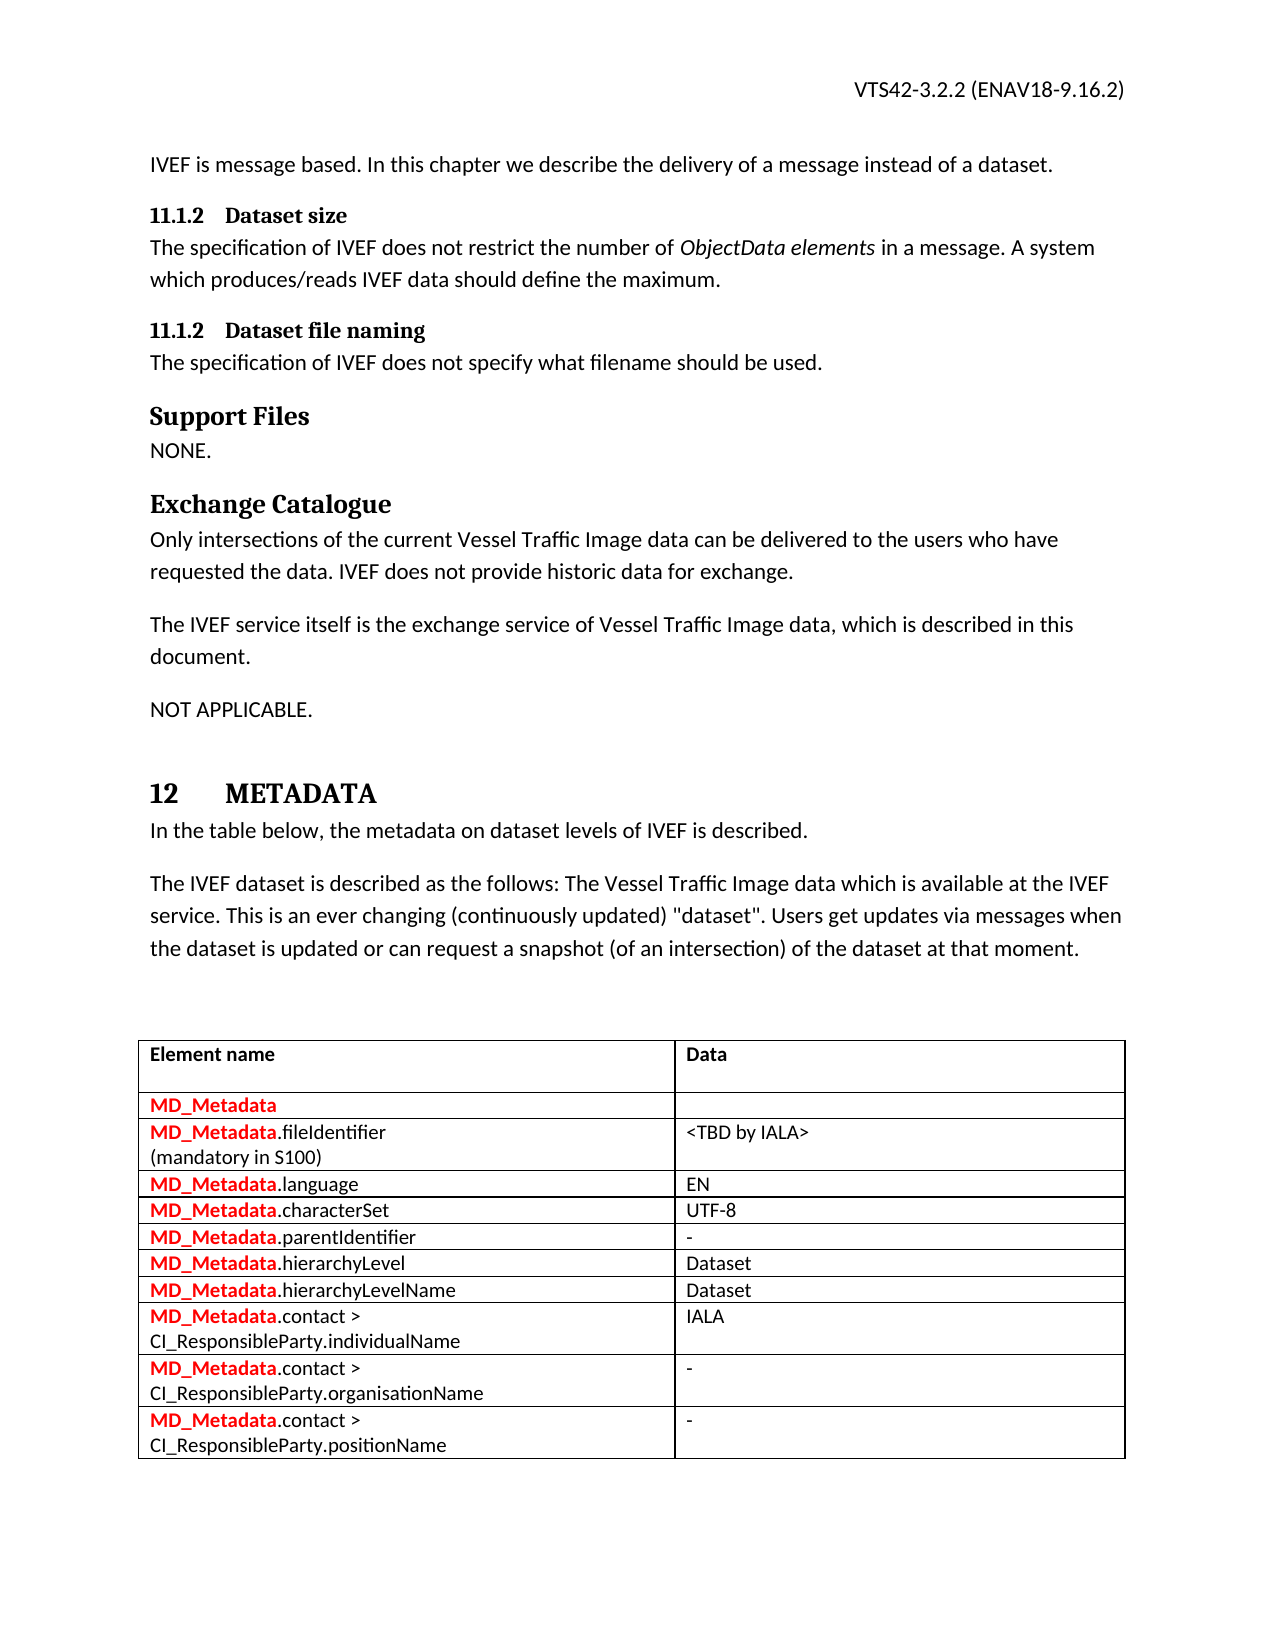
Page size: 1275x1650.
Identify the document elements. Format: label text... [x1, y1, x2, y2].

subtitle 11.1.2 Dataset file naming [150, 318, 1125, 344]
table_cell MD_Metadata.characterSet [139, 1198, 674, 1223]
table_cell - [676, 1355, 1124, 1406]
table_cell MD_Metadata.contact > CI_ResponsibleParty.organisationName [139, 1355, 674, 1406]
table_cell MD_Metadata.contact > CI_ResponsibleParty.individualName [139, 1303, 674, 1354]
table_cell MD_Metadata [139, 1093, 674, 1118]
text NOT APPLICABLE. [150, 696, 1125, 723]
table_cell EN [676, 1171, 1124, 1196]
subtitle Exchange Catalogue [150, 489, 1125, 521]
table_header Element name [139, 1041, 674, 1092]
table_cell MD_Metadata.parentIdentifier [139, 1224, 674, 1249]
table_cell - [676, 1224, 1124, 1249]
table_header Data [676, 1041, 1124, 1092]
text The IVEF service itself is the exchange service of Vessel Traffic Image data, which is described in this document. [150, 610, 1125, 671]
table_cell <TBD by IALA> [676, 1119, 1124, 1170]
table_cell [676, 1093, 1124, 1118]
text The specification of IVEF does not specify what filename should be used. [150, 348, 1125, 376]
table_cell IALA [676, 1303, 1124, 1354]
table_cell Dataset [676, 1277, 1124, 1302]
table_cell MD_Metadata.contact > CI_ResponsibleParty.positionName [139, 1407, 674, 1458]
table_cell MD_Metadata.language [139, 1171, 674, 1196]
text NONE. [150, 436, 1125, 464]
text In the table below, the metadata on dataset levels of IVEF is described. [150, 816, 1125, 844]
table_cell - [676, 1407, 1124, 1458]
table_cell MD_Metadata.hierarchyLevel [139, 1250, 674, 1276]
text Only intersections of the current Vessel Traffic Image data can be delivered to the users who have requested the data. IVEF does not provide historic data for exchange. [150, 525, 1125, 585]
subtitle 11.1.2 Dataset size [150, 203, 1125, 229]
text The IVEF dataset is described as the follows: The Vessel Traffic Image data which is available at the IVEF service. This is an ever changing (continuously updated) "dataset". Users get updates via messages when the dataset is updated or can request a snapshot (of an intersection) of the dataset at that moment. [150, 869, 1125, 962]
subtitle 12 METADATA [150, 778, 1125, 811]
table_cell Dataset [676, 1250, 1124, 1276]
table_cell UTF-8 [676, 1198, 1124, 1223]
text The specification of IVEF does not restrict the number of ObjectData elements in a message. A system which produces/reads IVEF data should define the maximum. [150, 233, 1125, 293]
table_cell MD_Metadata.fileIdentifier (mandatory in S100) [139, 1119, 674, 1170]
subtitle Support Files [150, 401, 1125, 432]
text IVEF is message based. In this chapter we describe the delivery of a message instead of a dataset. [150, 150, 1125, 178]
table_cell MD_Metadata.hierarchyLevelName [139, 1277, 674, 1302]
